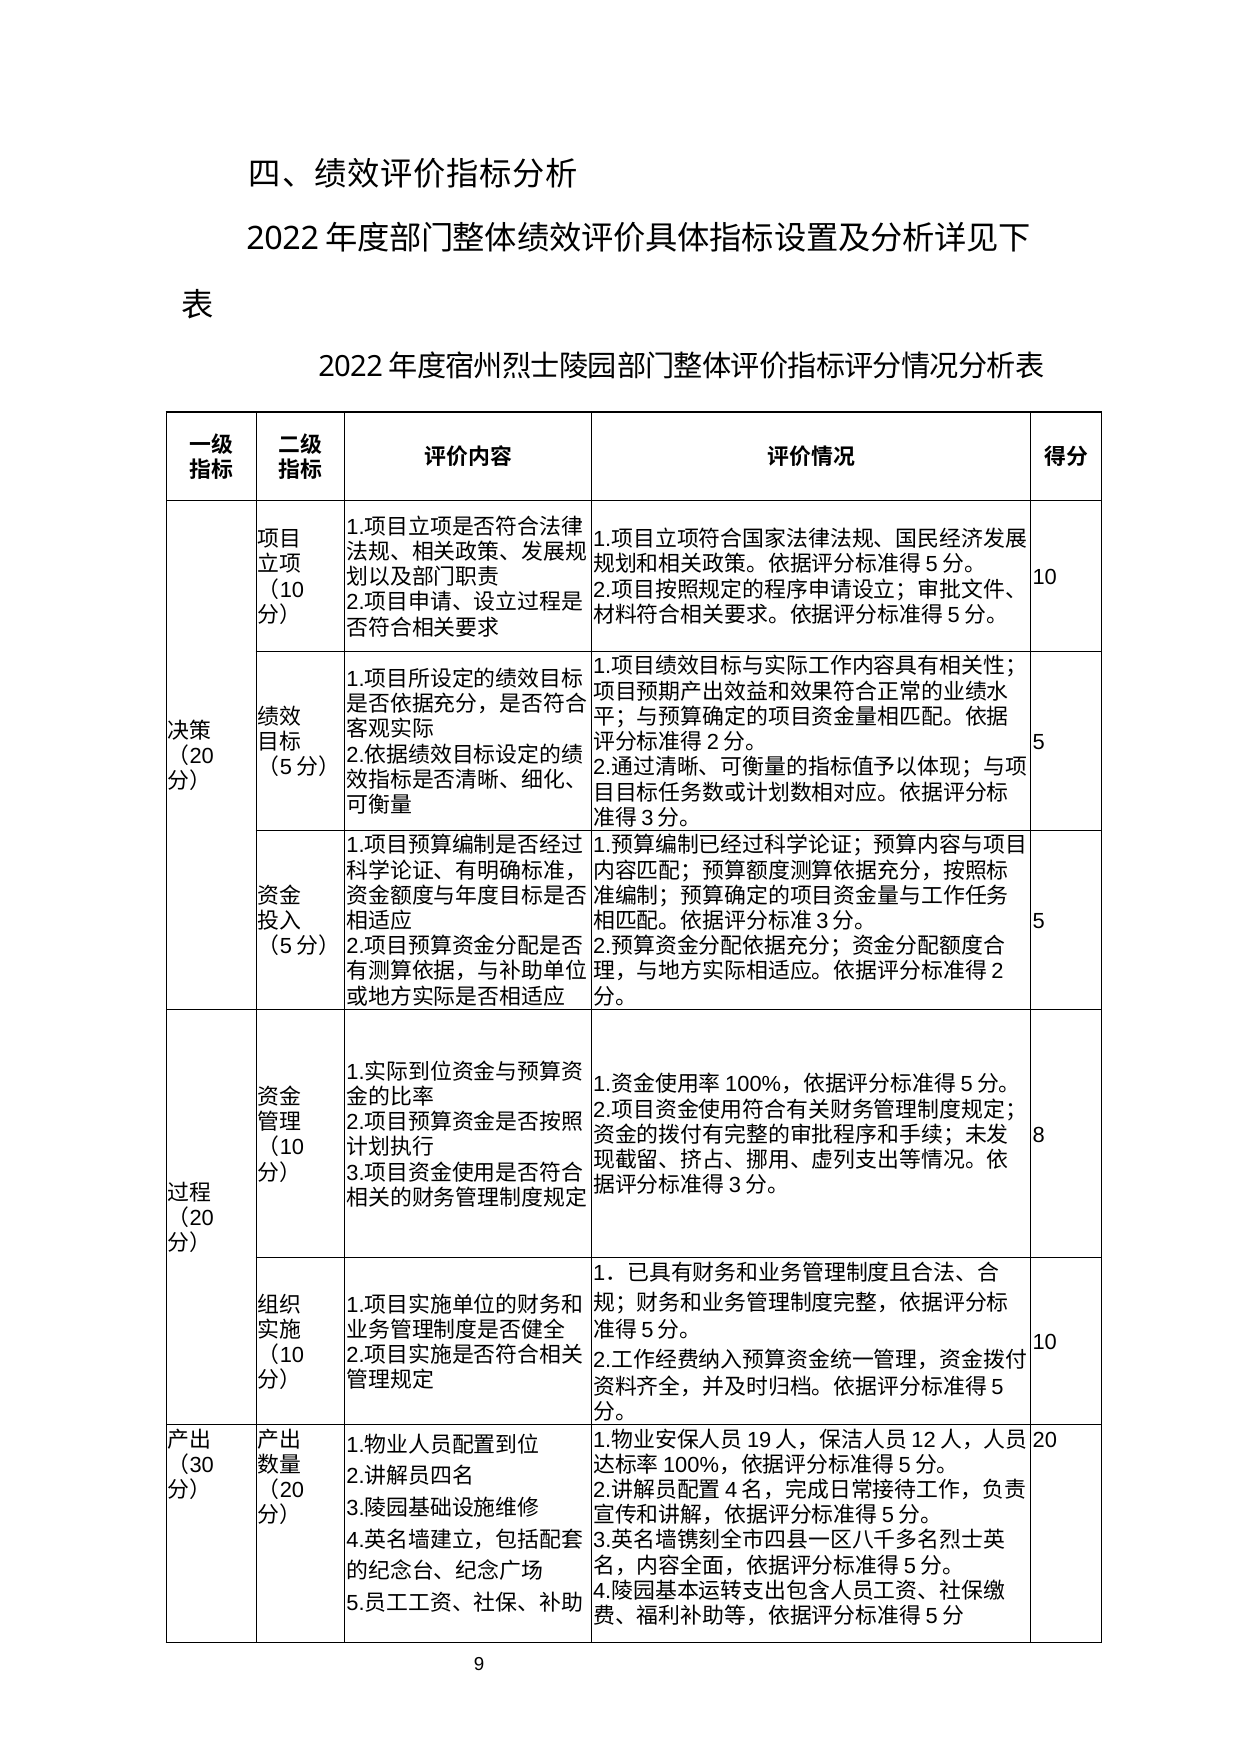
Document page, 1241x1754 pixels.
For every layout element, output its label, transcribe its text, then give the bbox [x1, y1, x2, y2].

table_cell 10 [1031, 1258, 1101, 1424]
table_cell 10 [1031, 501, 1101, 651]
table_header 二级 指标 [257, 413, 344, 500]
table_cell 1.项目立项符合国家法律法规、国民经济发展规划和相关政策。依据评分标准得5分。 2.项目按照规定的程序申请设立；审批文件、材料符合相关要求。依据评分标准得5分。 [592, 501, 1030, 651]
text 2022年度宿州烈士陵园部门整体评价指标评分情况分析表 [318, 346, 1081, 384]
table_cell 1.项目立项是否符合法律法规、相关政策、发展规划以及部门职责 2.项目申请、设立过程是否符合相关要求 [345, 501, 591, 651]
table_cell 1.实际到位资金与预算资金的比率 2.项目预算资金是否按照计划执行 3.项目资金使用是否符合相关的财务管理制度规定 [345, 1010, 591, 1257]
table_cell 绩效 目标 （5分） [257, 652, 344, 830]
table_cell 1．已具有财务和业务管理制度且合法、合规；财务和业务管理制度完整，依据评分标准得5分。 2.工作经费纳入预算资金统一管理，资金拨付资料齐全，并及时归档。依据评分标准得5分。 [592, 1258, 1030, 1424]
table_cell 产出 （30分） [167, 1425, 256, 1642]
table_header 评价情况 [592, 413, 1030, 500]
table_header 得分 [1031, 413, 1101, 500]
table_cell 资金 投入 （5分） [257, 831, 344, 1009]
table_cell 项目 立项 （10分） [257, 501, 344, 651]
table_cell 1.物业人员配置到位 2.讲解员四名 3.陵园基础设施维修 4.英名墙建立，包括配套的纪念台、纪念广场 5.员工工资、社保、补助 [345, 1425, 591, 1642]
table_cell 组织 实施 （10分） [257, 1258, 344, 1424]
table_cell 资金 管理 （10分） [257, 1010, 344, 1257]
table_cell 5 [1031, 831, 1101, 1009]
text 2022年度部门整体绩效评价具体指标设置及分析详见下表 [181, 212, 1035, 326]
text 四、绩效评价指标分析 [249, 149, 1081, 194]
table_cell 5 [1031, 652, 1101, 830]
table_header 一级 指标 [167, 413, 256, 500]
table_cell 1.资金使用率100%，依据评分标准得5分。 2.项目资金使用符合有关财务管理制度规定；资金的拨付有完整的审批程序和手续；未发现截留、挤占、挪用、虚列支出等情况。依据评分标准得3分。 [592, 1010, 1030, 1257]
table_cell 产出 数量 （20分） [257, 1425, 344, 1642]
table_cell 1.项目预算编制是否经过科学论证、有明确标准，资金额度与年度目标是否相适应 2.项目预算资金分配是否有测算依据，与补助单位或地方实际是否相适应 [345, 831, 591, 1009]
table_header 评价内容 [345, 413, 591, 500]
table_cell 1.项目绩效目标与实际工作内容具有相关性；项目预期产出效益和效果符合正常的业绩水平；与预算确定的项目资金量相匹配。依据评分标准得2分。 2.通过清晰、可衡量的指标值予以体现；与项目目标任务数或计划数相对应。依据评分标准得3分。 [592, 652, 1030, 830]
table_cell 20 [1031, 1425, 1101, 1642]
table_cell 1.物业安保人员19人，保洁人员12人，人员达标率100%，依据评分标准得5分。 2.讲解员配置4名，完成日常接待工作，负责宣传和讲解，依据评分标准得5分。 3.英名墙镌刻全市四县一区八千多名烈士英名，内容全面，依据评分标准得5分。 4.陵园基本运转支出包含人员工资、社保缴费、福利补助等，依据评分标准得5分 [592, 1425, 1030, 1642]
table_cell 过程 （20分） [167, 1010, 256, 1424]
table_cell 决策 （20分） [167, 501, 256, 1009]
table_cell 1.预算编制已经过科学论证；预算内容与项目内容匹配；预算额度测算依据充分，按照标准编制；预算确定的项目资金量与工作任务相匹配。依据评分标准3分。 2.预算资金分配依据充分；资金分配额度合理，与地方实际相适应。依据评分标准得2分。 [592, 831, 1030, 1009]
table_cell 1.项目所设定的绩效目标是否依据充分，是否符合客观实际 2.依据绩效目标设定的绩效指标是否清晰、细化、可衡量 [345, 652, 591, 830]
table_cell 8 [1031, 1010, 1101, 1257]
table_cell 1.项目实施单位的财务和业务管理制度是否健全 2.项目实施是否符合相关管理规定 [345, 1258, 591, 1424]
